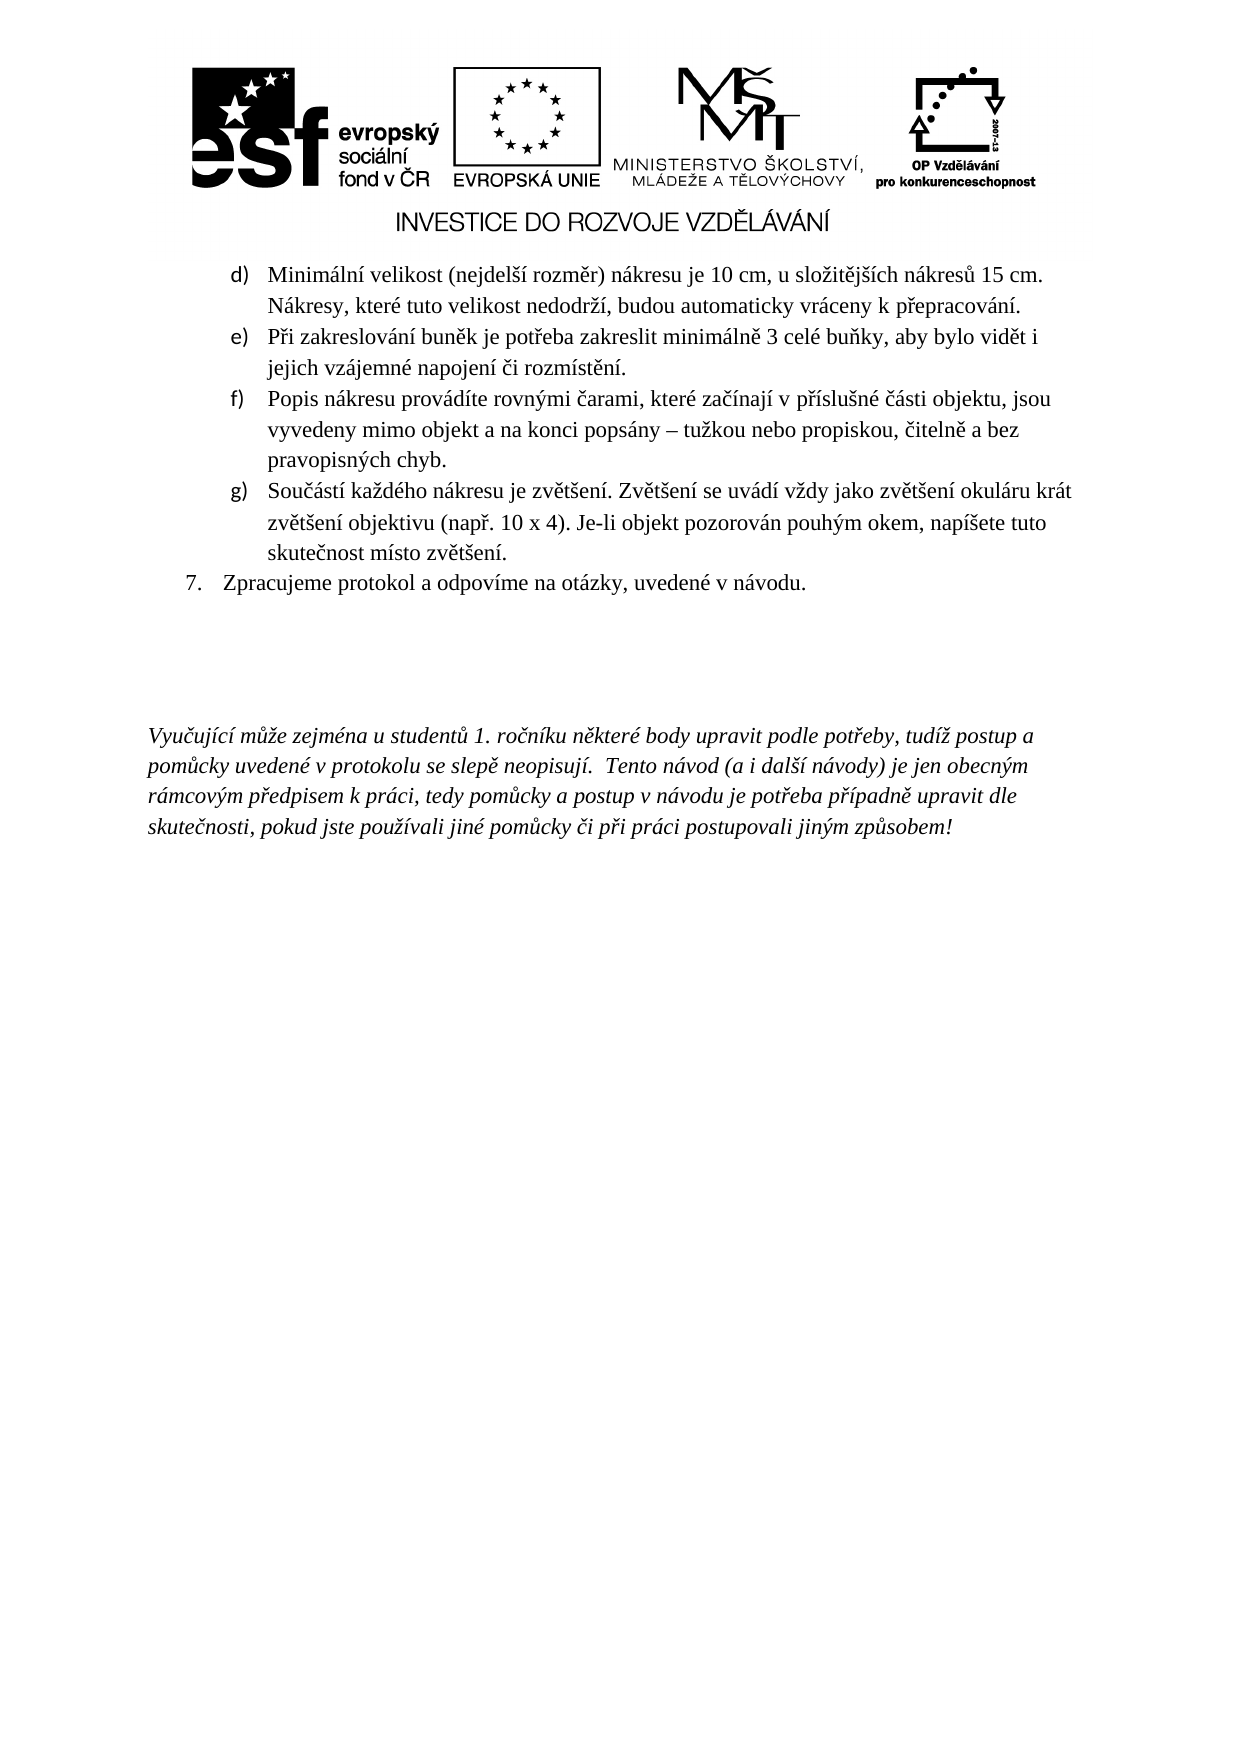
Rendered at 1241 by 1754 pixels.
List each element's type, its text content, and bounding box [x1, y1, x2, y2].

list Součástí každého nákresu je zvětšení. Zvětšení se uvádí vždy jako zvětšení okuláru krát zvětšení objektivu (např. 10 x 4). Je-li objekt pozorován pouhým okem, napíšete tuto skutečnost místo zvětšení. [230, 477, 1093, 565]
picture [147, 29, 1093, 261]
text Vyučující může zejména u studentů 1. ročníku některé body upravit podle potřeby, tudíž postup a pomůcky uvedené v protokolu se slepě neopisují. Tento návod (a i další návody) je jen obecným rámcovým předpisem k práci, tedy pomůcky a postup v návodu je potřeba případně upravit dle skutečnosti, pokud jste používali jiné pomůcky či při práci postupovali jiným způsobem! [148, 722, 1093, 839]
list Zpracujeme protokol a odpovíme na otázky, uvedené v návodu. [185, 569, 1093, 595]
list Minimální velikost (nejdelší rozměr) nákresu je 10 cm, u složitějších nákresů 15 cm. Nákresy, které tuto velikost nedodrží, budou automaticky vráceny k přepracování. [230, 261, 1093, 318]
list Při zakreslování buněk je potřeba zakreslit minimálně 3 celé buňky, aby bylo vidět i jejich vzájemné napojení či rozmístění. [230, 322, 1093, 381]
list Popis nákresu provádíte rovnými čarami, které začínají v příslušné části objektu, jsou vyvedeny mimo objekt a na konci popsány – tužkou nebo propiskou, čitelně a bez pravopisných chyb. [230, 384, 1093, 473]
